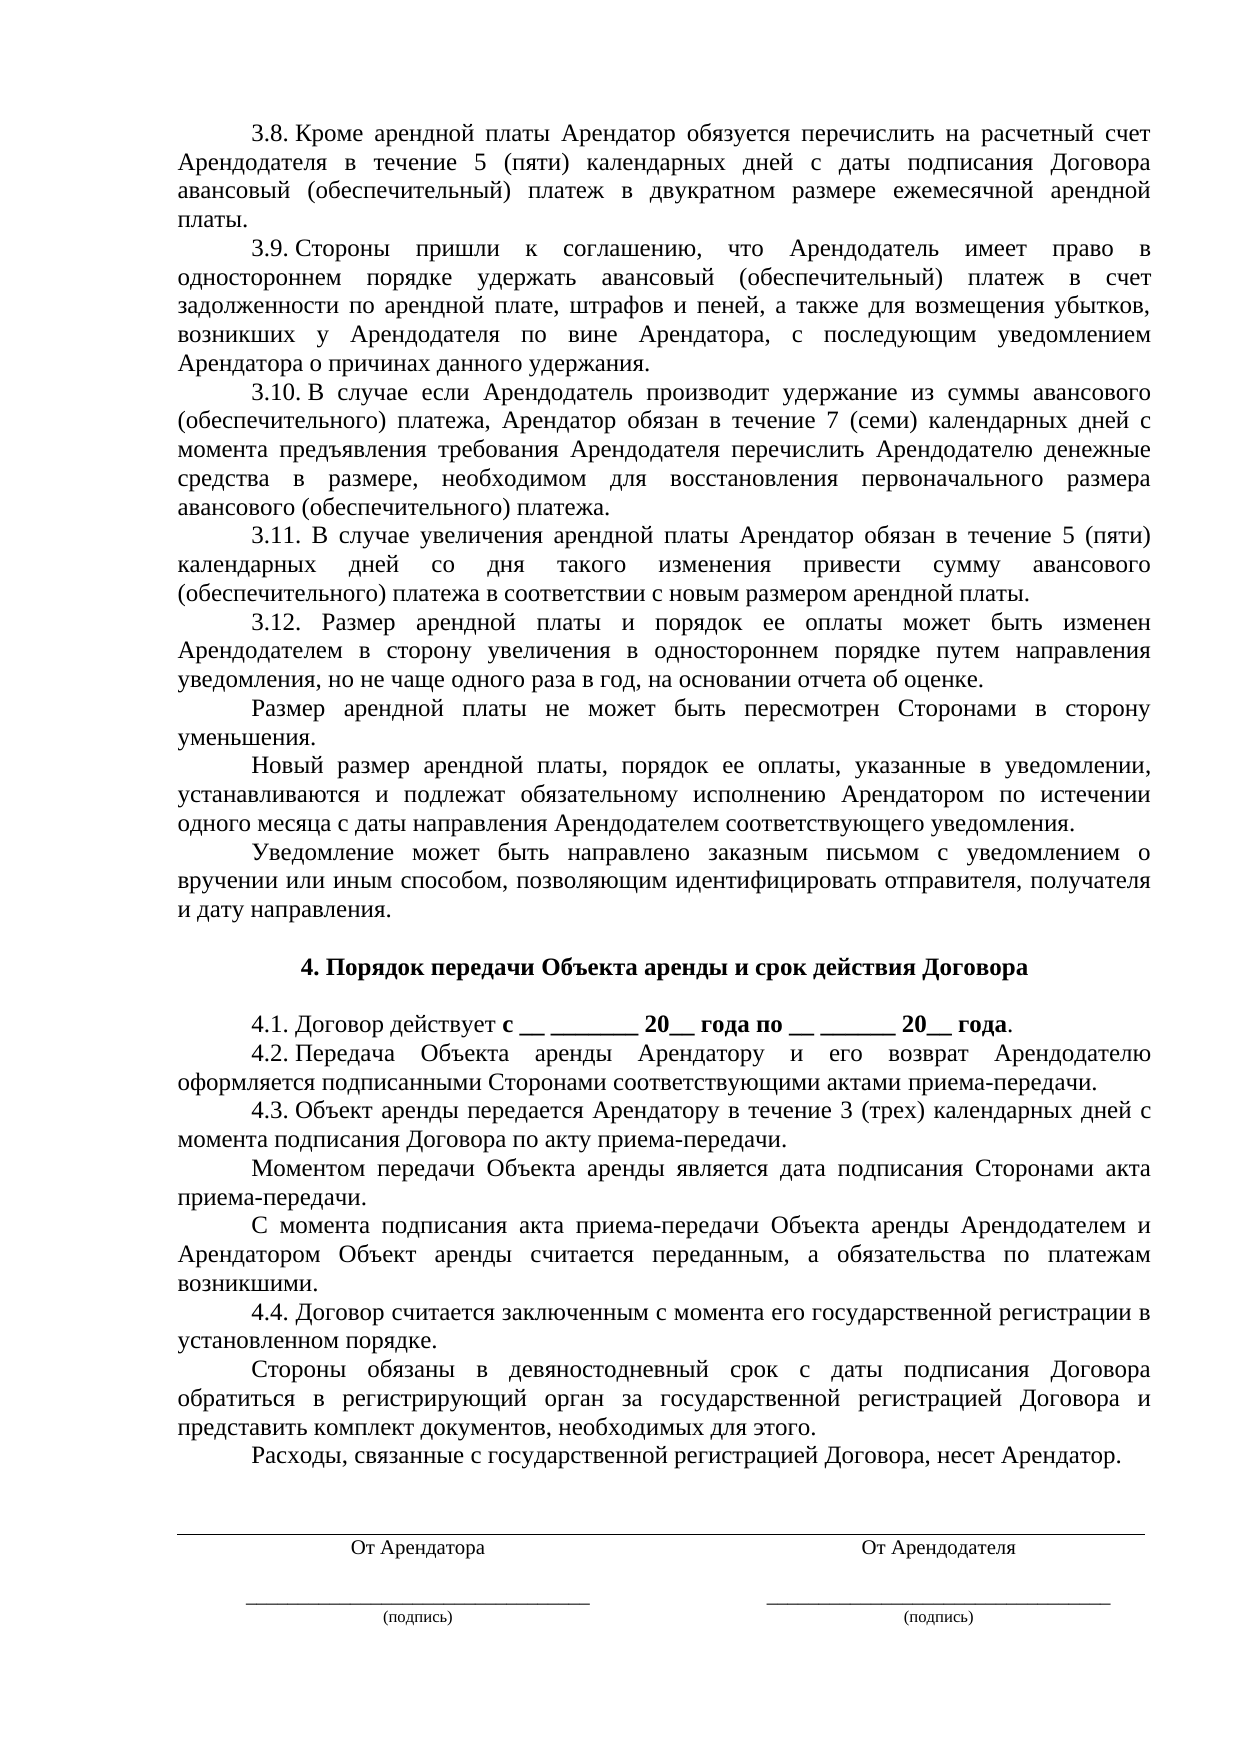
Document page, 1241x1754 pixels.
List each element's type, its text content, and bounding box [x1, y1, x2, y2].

text 3.8. Кроме арендной платы Арендатор обязуется перечислить на расчетный счет Арендодателя в течение 5 (пяти) календарных дней с даты подписания Договора авансовый (обеспечительный) платеж в двукратном размере ежемесячной арендной платы. [177, 118, 1152, 233]
text Уведомление может быть направлено заказным письмом с уведомлением о вручении или иным способом, позволяющим идентифицировать отправителя, получателя и дату направления. [177, 837, 1152, 923]
text Размер арендной платы не может быть пересмотрен Сторонами в сторону уменьшения. [177, 693, 1152, 751]
text 3.12. Размер арендной платы и порядок ее оплаты может быть изменен Арендодателем в сторону увеличения в одностороннем порядке путем направления уведомления, но не чаще одного раза в год, на основании отчета об оценке. [177, 607, 1152, 693]
text Стороны обязаны в девяностодневный срок с даты подписания Договора обратиться в регистрирующий орган за государственной регистрацией Договора и представить комплект документов, необходимых для этого. [177, 1354, 1152, 1441]
text 4. Порядок передачи Объекта аренды и срок действия Договора [177, 952, 1152, 981]
text Расходы, связанные с государственной регистрацией Договора, несет Арендатор. [177, 1441, 1152, 1469]
text 3.9. Стороны пришли к соглашению, что Арендодатель имеет право в одностороннем порядке удержать авансовый (обеспечительный) платеж в счет задолженности по арендной плате, штрафов и пеней, а также для возмещения убытков, возникших у Арендодателя по вине Арендатора, с последующим уведомлением Арендатора о причинах данного удержания. [177, 233, 1152, 377]
text 4.2. Передача Объекта аренды Арендатору и его возврат Арендодателю оформляется подписанными Сторонами соответствующими актами приема-передачи. [177, 1038, 1152, 1096]
text 3.11. В случае увеличения арендной платы Арендатор обязан в течение 5 (пяти) календарных дней со дня такого изменения привести сумму авансового (обеспечительного) платежа в соответствии с новым размером арендной платы. [177, 521, 1152, 607]
text 4.3. Объект аренды передается Арендатору в течение 3 (трех) календарных дней с момента подписания Договора по акту приема-передачи. [177, 1096, 1152, 1153]
text Моментом передачи Объекта аренды является дата подписания Сторонами акта приема-передачи. [177, 1153, 1152, 1211]
text С момента подписания акта приема-передачи Объекта аренды Арендодателем и Арендатором Объект аренды считается переданным, а обязательства по платежам возникшими. [177, 1211, 1152, 1297]
text Новый размер арендной платы, порядок ее оплаты, указанные в уведомлении, устанавливаются и подлежат обязательному исполнению Арендатором по истечении одного месяца с даты направления Арендодателем соответствующего уведомления. [177, 751, 1152, 837]
text 4.1. Договор действует с __ _______ 20__ года по __ ______ 20__ года. [177, 1009, 1152, 1038]
text 4.4. Договор считается заключенным с момента его государственной регистрации в установленном порядке. [177, 1297, 1152, 1354]
text 3.10. В случае если Арендодатель производит удержание из суммы авансового (обеспечительного) платежа, Арендатор обязан в течение 7 (семи) календарных дней с момента предъявления требования Арендодателя перечислить Арендодателю денежные средства в размере, необходимом для восстановления первоначального размера авансового (обеспечительного) платежа. [177, 377, 1152, 521]
